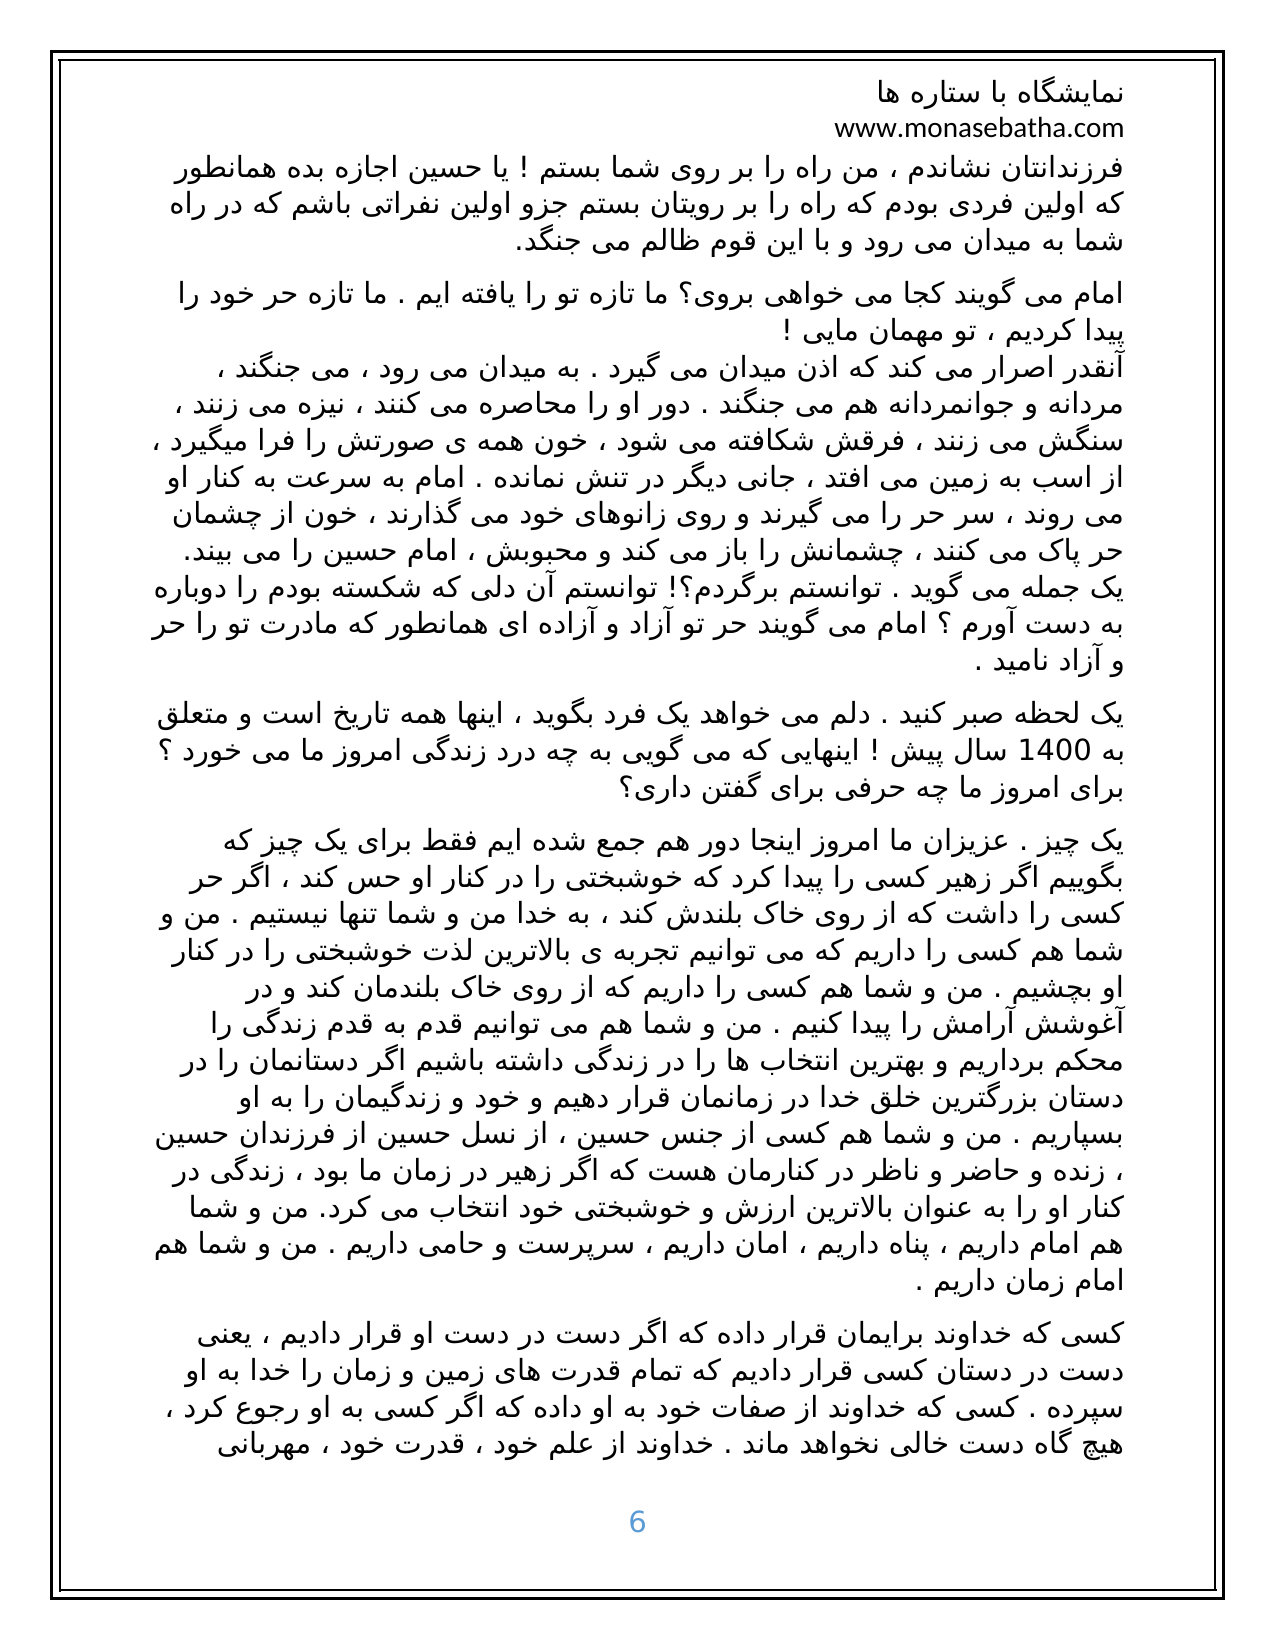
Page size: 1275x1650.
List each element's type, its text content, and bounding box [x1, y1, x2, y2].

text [150, 150, 1125, 257]
text امام می گویند کجا می خواهی بروی؟ ما تازه تو را یافته ایم . ما تازه حر خود را پیدا کردیم ، تو مهمان مایی ! آنقدر اصرار می کند که اذن میدان می گیرد . به میدان می رود ، می جنگند ، مردانه و جوانمردانه هم می جنگند . دور او را محاصره می کنند ، نیزه می زنند ، سنگش می زنند ، فرقش شکافته می شود ، خون همه ی صورتش را فرا میگیرد ، از اسب به زمین می افتد ، جانی دیگر در تنش نمانده . امام به سرعت به کنار او می روند ، سر حر را می گیرند و روی زانوهای خود می گذارند ، خون از چشمان حر پاک می کنند ، چشمانش را باز می کند و محبوبش ، امام حسین را می بیند. یک جمله می گوید . توانستم برگردم؟! توانستم آن دلی که شکسته بودم را دوباره به دست آورم ؟ امام می گویند حر تو آزاد و آزاده ای همانطور که مادرت تو را حر و آزاد نامید . [150, 277, 1125, 677]
text یک چیز . عزیزان ما امروز اینجا دور هم جمع شده ایم فقط برای یک چیز که بگوییم اگر زهیر کسی را پیدا کرد که خوشبختی را در کنار او حس کند ، اگر حر کسی را داشت که از روی خاک بلندش کند ، به خدا من و شما تنها نیستیم . من و شما هم کسی را داریم که می توانیم تجربه ی بالاترین لذت خوشبختی را در کنار او بچشیم . من و شما هم کسی را داریم که از روی خاک بلندمان کند و در آغوشش آرامش را پیدا کنیم . من و شما هم می توانیم قدم به قدم زندگی را محکم برداریم و بهترین انتخاب ها را در زندگی داشته باشیم اگر دستانمان را در دستان بزرگترین خلق خدا در زمانمان قرار دهیم و خود و زندگیمان را به او بسپاریم . من و شما هم کسی از جنس حسین ، از نسل حسین از فرزندان حسین ، زنده و حاضر و ناظر در کنارمان هست که اگر زهیر در زمان ما بود ، زندگی در کنار او را به عنوان بالاترین ارزش و خوشبختی خود انتخاب می کرد. من و شما هم امام داریم ، پناه داریم ، امان داریم ، سرپرست و حامی داریم . من و شما هم امام زمان داریم . [150, 823, 1125, 1297]
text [150, 1317, 1125, 1461]
text یک لحظه صبر کنید . دلم می خواهد یک فرد بگوید ، اینها همه تاریخ است و متعلق به 1400 سال پیش ! اینهایی که می گویی به چه درد زندگی امروز ما می خورد ؟ برای امروز ما چه حرفی برای گفتن داری؟ [150, 697, 1125, 804]
